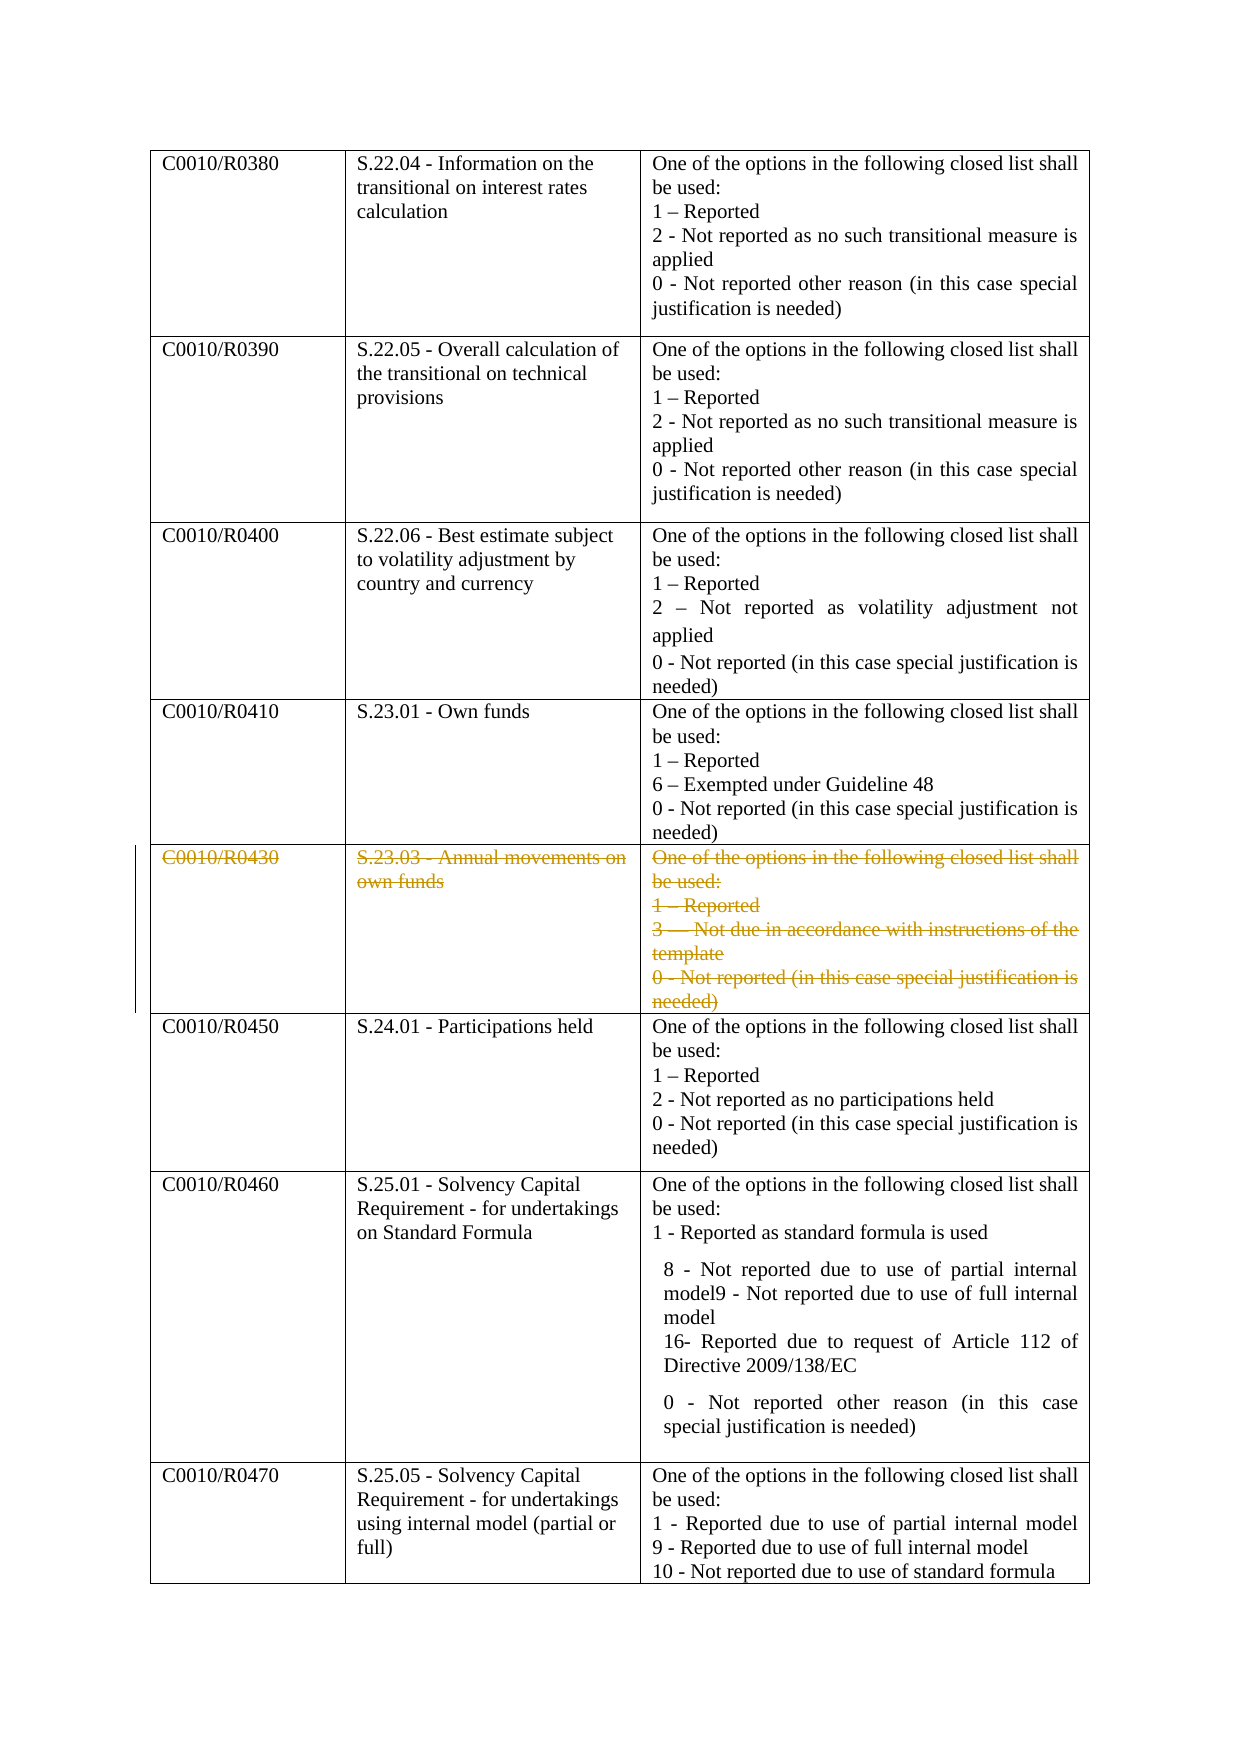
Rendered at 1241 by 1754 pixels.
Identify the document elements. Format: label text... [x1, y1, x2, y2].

table_cell C0010/R0400 [151, 523, 345, 698]
table_cell C0010/R0450 [151, 1014, 345, 1171]
table_cell S.24.01 - Participations held [346, 1014, 640, 1171]
table_cell [641, 845, 1089, 1013]
table_cell One of the options in the following closed list shall be used: 1 – Reported 2 – Not reported as volatility adjustment not applied 0 - Not reported (in this case special justification is needed) [641, 523, 1089, 698]
table_cell One of the options in the following closed list shall be used: 1 – Reported 6 – Exempted under Guideline 48 0 - Not reported (in this case special justification is needed) [641, 700, 1089, 844]
table_cell C0010/R0380 [151, 151, 345, 336]
table_cell One of the options in the following closed list shall be used: 1 – Reported 2 - Not reported as no participations held 0 - Not reported (in this case special justification is needed) [641, 1014, 1089, 1171]
table_cell One of the options in the following closed list shall be used: 1 – Reported 2 - Not reported as no such transitional measure is applied 0 - Not reported other reason (in this case special justification is needed) [641, 337, 1089, 522]
table_cell C0010/R0470 [151, 1463, 345, 1583]
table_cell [346, 1463, 640, 1583]
table_cell [151, 845, 345, 1013]
table_cell C0010/R0460 [151, 1172, 345, 1462]
table_cell S.25.01 - Solvency Capital Requirement - for undertakings on Standard Formula [346, 1172, 640, 1462]
table_cell S.22.04 - Information on the transitional on interest rates calculation [346, 151, 640, 336]
table_cell S.23.01 - Own funds [346, 700, 640, 844]
table_cell C0010/R0410 [151, 700, 345, 844]
table_cell One of the options in the following closed list shall be used: 1 - Reported as standard formula is used 8 - Not reported due to use of partial internal model9 - Not reported due to use of full internal model 16- Reported due to request of Article 112 of Directive 2009/138/EC 0 - Not reported other reason (in this case special justification is needed) [641, 1172, 1089, 1462]
table_cell S.22.06 - Best estimate subject to volatility adjustment by country and currency [346, 523, 640, 698]
table_cell S.22.05 - Overall calculation of the transitional on technical provisions [346, 337, 640, 522]
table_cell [641, 1463, 1089, 1583]
table_cell [346, 845, 640, 1013]
table_cell One of the options in the following closed list shall be used: 1 – Reported 2 - Not reported as no such transitional measure is applied 0 - Not reported other reason (in this case special justification is needed) [641, 151, 1089, 336]
table_cell C0010/R0390 [151, 337, 345, 522]
